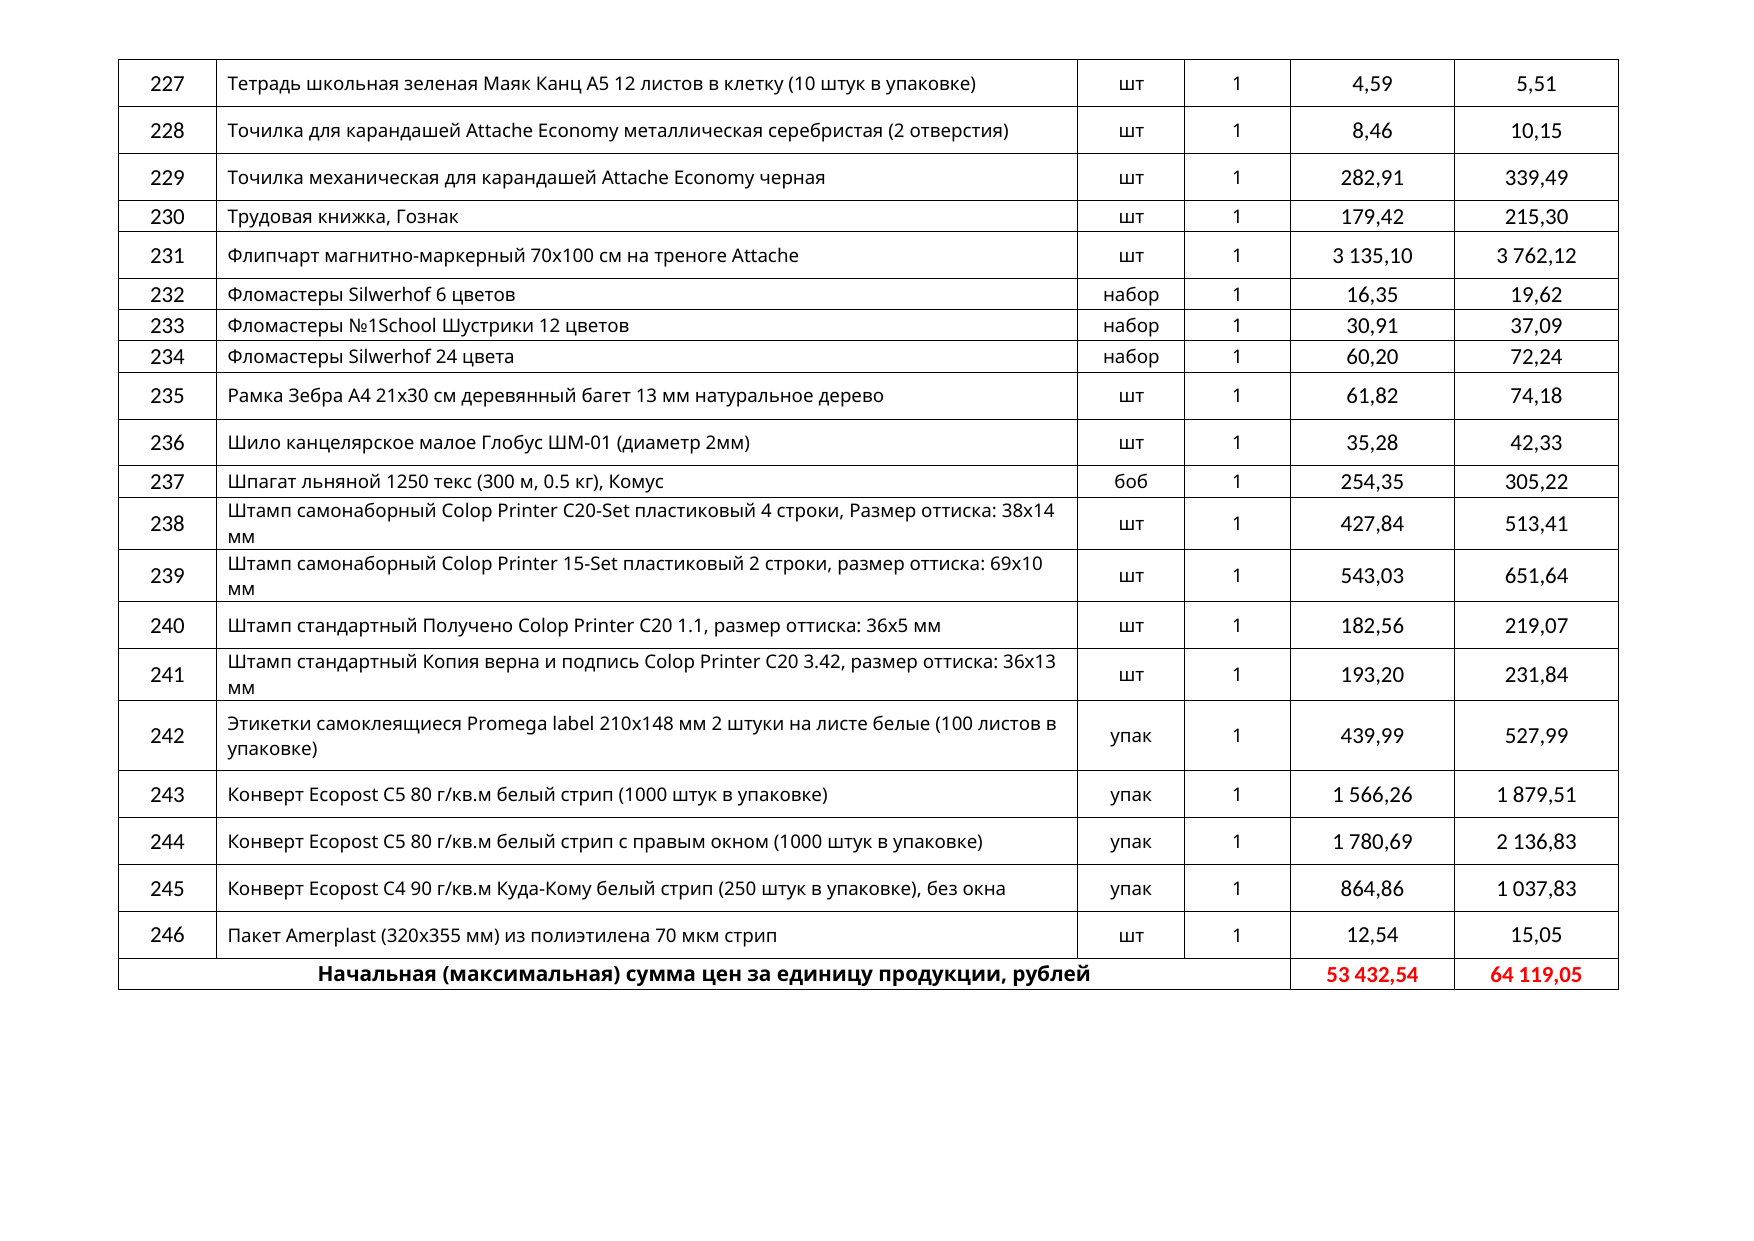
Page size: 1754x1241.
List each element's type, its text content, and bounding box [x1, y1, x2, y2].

table_cell 10,15 [1455, 107, 1618, 153]
table_cell Этикетки самоклеящиеся Promega label 210х148 мм 2 штуки на листе белые (100 листов в упаковке) [217, 701, 1077, 770]
table_cell Флипчарт магнитно-маркерный 70х100 см на треноге Attache [217, 232, 1077, 278]
table_cell Шпагат льняной 1250 текс (300 м, 0.5 кг), Комус [217, 466, 1077, 497]
table_cell набор [1078, 310, 1184, 340]
table_cell 53 432,54 [1291, 959, 1454, 989]
table_cell Точилка для карандашей Attache Economy металлическая серебристая (2 отверстия) [217, 107, 1077, 153]
table_cell шт [1078, 550, 1184, 601]
table_cell 1 [1185, 107, 1290, 153]
table_cell 1 [1185, 310, 1290, 340]
table_cell 2 136,83 [1455, 818, 1618, 864]
table_cell шт [1078, 107, 1184, 153]
table_cell Шило канцелярское малое Глобус ШМ-01 (диаметр 2мм) [217, 420, 1077, 465]
table_cell 234 [119, 341, 216, 372]
table_cell шт [1078, 232, 1184, 278]
table_cell 427,84 [1291, 498, 1454, 549]
table_cell 245 [119, 865, 216, 911]
table_cell шт [1078, 373, 1184, 418]
table_cell 37,09 [1455, 310, 1618, 340]
table_cell набор [1078, 341, 1184, 372]
table_cell 1 [1185, 602, 1290, 648]
table_cell 305,22 [1455, 466, 1618, 497]
table_cell 1 [1185, 341, 1290, 372]
table_cell 1 [1185, 420, 1290, 465]
table_cell 42,33 [1455, 420, 1618, 465]
table_cell Начальная (максимальная) сумма цен за единицу продукции, рублей [119, 959, 1290, 989]
table_cell 228 [119, 107, 216, 153]
table_cell 3 762,12 [1455, 232, 1618, 278]
table_cell 74,18 [1455, 373, 1618, 418]
table_cell упак [1078, 701, 1184, 770]
table_cell шт [1078, 498, 1184, 549]
table_cell 16,35 [1291, 279, 1454, 309]
table_cell 243 [119, 771, 216, 817]
table_cell 1 [1185, 201, 1290, 231]
table_cell Точилка механическая для карандашей Attache Economy черная [217, 154, 1077, 200]
table_cell 282,91 [1291, 154, 1454, 200]
table_cell 60,20 [1291, 341, 1454, 372]
table_cell 12,54 [1291, 912, 1454, 958]
table_cell шт [1078, 649, 1184, 700]
table_cell 236 [119, 420, 216, 465]
table_cell шт [1078, 420, 1184, 465]
table_cell 235 [119, 373, 216, 418]
table_cell 543,03 [1291, 550, 1454, 601]
table_cell 229 [119, 154, 216, 200]
table_cell упак [1078, 771, 1184, 817]
table_cell 1 037,83 [1455, 865, 1618, 911]
table_cell Штамп самонаборный Colop Printer C20-Set пластиковый 4 строки, Размер оттиска: 38x14 мм [217, 498, 1077, 549]
table_cell 1 [1185, 818, 1290, 864]
table_cell 1 [1185, 154, 1290, 200]
table_cell шт [1078, 201, 1184, 231]
table_cell Тетрадь школьная зеленая Маяк Канц А5 12 листов в клетку (10 штук в упаковке) [217, 60, 1077, 106]
table_cell 1 [1185, 649, 1290, 700]
table_cell 1 780,69 [1291, 818, 1454, 864]
table_cell 219,07 [1455, 602, 1618, 648]
table_cell 233 [119, 310, 216, 340]
table_cell 1 [1185, 912, 1290, 958]
table_cell 1 [1185, 701, 1290, 770]
table_cell 241 [119, 649, 216, 700]
table_cell Фломастеры Silwerhof 24 цвета [217, 341, 1077, 372]
table_cell 72,24 [1455, 341, 1618, 372]
table_cell 1 [1185, 466, 1290, 497]
table_cell набор [1078, 279, 1184, 309]
table_cell Штамп самонаборный Colop Printer 15-Set пластиковый 2 строки, размер оттиска: 69x10 мм [217, 550, 1077, 601]
table_cell 3 135,10 [1291, 232, 1454, 278]
table_cell 242 [119, 701, 216, 770]
table_cell Фломастеры №1School Шустрики 12 цветов [217, 310, 1077, 340]
table_cell шт [1078, 154, 1184, 200]
table_cell шт [1078, 60, 1184, 106]
table_cell 1 [1185, 771, 1290, 817]
table_cell 238 [119, 498, 216, 549]
table_cell 244 [119, 818, 216, 864]
table_cell 339,49 [1455, 154, 1618, 200]
table_cell 230 [119, 201, 216, 231]
table_cell 35,28 [1291, 420, 1454, 465]
table_cell 1 [1185, 279, 1290, 309]
table_cell упак [1078, 818, 1184, 864]
table_cell шт [1078, 602, 1184, 648]
table_cell 30,91 [1291, 310, 1454, 340]
table_cell 193,20 [1291, 649, 1454, 700]
table_cell 246 [119, 912, 216, 958]
table_cell 1 879,51 [1455, 771, 1618, 817]
table_cell 231,84 [1455, 649, 1618, 700]
table_cell 237 [119, 466, 216, 497]
table_cell Пакет Amerplast (320x355 мм) из полиэтилена 70 мкм стрип [217, 912, 1077, 958]
table_cell шт [1078, 912, 1184, 958]
table_cell 864,86 [1291, 865, 1454, 911]
table_cell 179,42 [1291, 201, 1454, 231]
table_cell 1 566,26 [1291, 771, 1454, 817]
table_cell Рамка Зебра А4 21x30 см деревянный багет 13 мм натуральное дерево [217, 373, 1077, 418]
table_cell 232 [119, 279, 216, 309]
table_cell 527,99 [1455, 701, 1618, 770]
table_cell 64 119,05 [1455, 959, 1618, 989]
table_cell 5,51 [1455, 60, 1618, 106]
table_cell 439,99 [1291, 701, 1454, 770]
table_cell 227 [119, 60, 216, 106]
table_cell 8,46 [1291, 107, 1454, 153]
table_cell 513,41 [1455, 498, 1618, 549]
table_cell Конверт Ecopost С5 80 г/кв.м белый стрип с правым окном (1000 штук в упаковке) [217, 818, 1077, 864]
table_cell 4,59 [1291, 60, 1454, 106]
table_cell боб [1078, 466, 1184, 497]
table_cell 61,82 [1291, 373, 1454, 418]
table_cell 1 [1185, 232, 1290, 278]
table_cell Трудовая книжка, Гознак [217, 201, 1077, 231]
table_cell 239 [119, 550, 216, 601]
table_cell 19,62 [1455, 279, 1618, 309]
table_cell Штамп стандартный Копия верна и подпись Colop Printer C20 3.42, размер оттиска: 36x13 мм [217, 649, 1077, 700]
table_cell Фломастеры Silwerhof 6 цветов [217, 279, 1077, 309]
table_cell 1 [1185, 60, 1290, 106]
table_cell 240 [119, 602, 216, 648]
table_cell Штамп стандартный Получено Colop Printer C20 1.1, размер оттиска: 36x5 мм [217, 602, 1077, 648]
table_cell 15,05 [1455, 912, 1618, 958]
table_cell 1 [1185, 373, 1290, 418]
table_cell 231 [119, 232, 216, 278]
table_cell 1 [1185, 550, 1290, 601]
table_cell Конверт Ecopost С5 80 г/кв.м белый стрип (1000 штук в упаковке) [217, 771, 1077, 817]
table_cell 254,35 [1291, 466, 1454, 497]
table_cell упак [1078, 865, 1184, 911]
table_cell 1 [1185, 865, 1290, 911]
table_cell Конверт Ecopost С4 90 г/кв.м Куда-Кому белый стрип (250 штук в упаковке), без окна [217, 865, 1077, 911]
table_cell 1 [1185, 498, 1290, 549]
table_cell 215,30 [1455, 201, 1618, 231]
table_cell 182,56 [1291, 602, 1454, 648]
table_cell 651,64 [1455, 550, 1618, 601]
